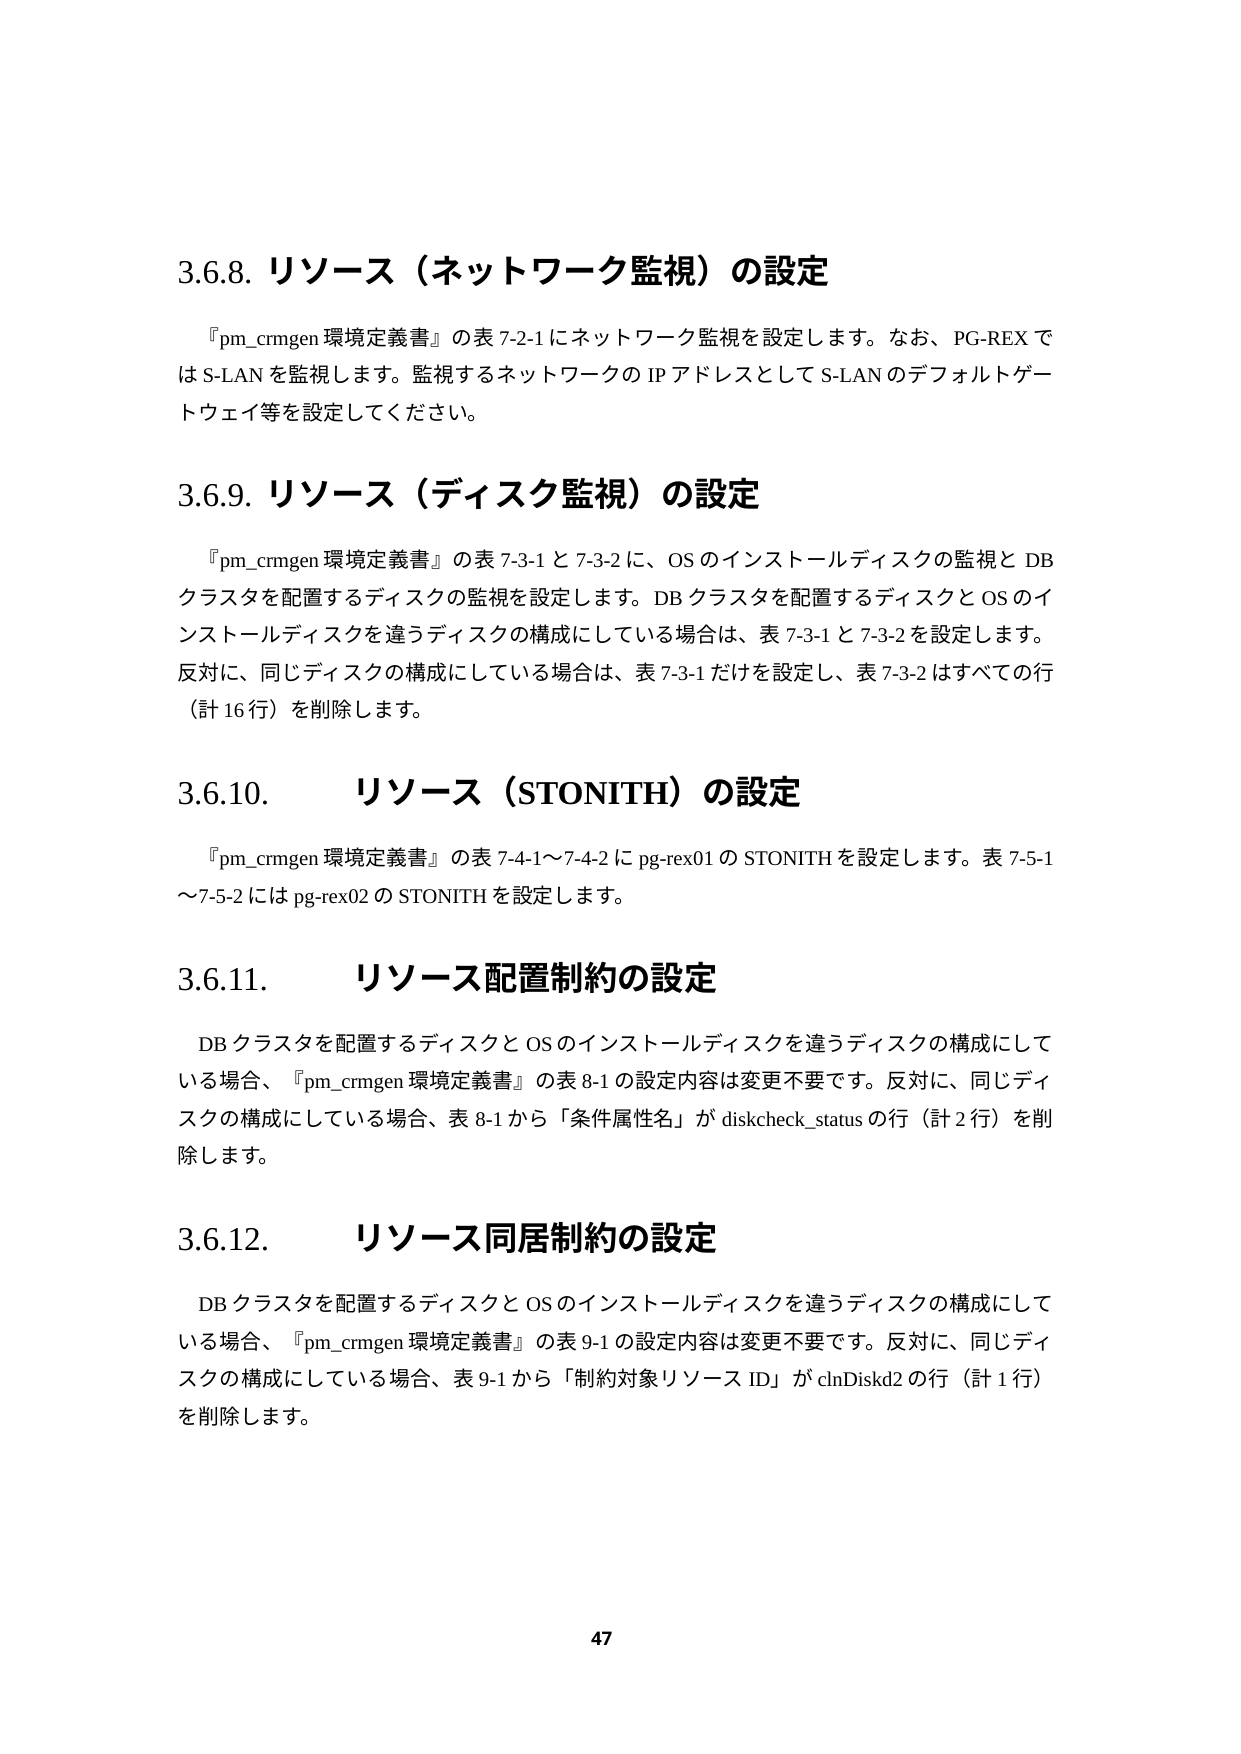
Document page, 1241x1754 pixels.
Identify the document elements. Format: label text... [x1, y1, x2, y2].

text 『pm_crmgen環境定義書』の表7-4-1～7-4-2にpg-rex01のSTONITHを設定します。表7-5-1～7-5-2には pg-rex02のSTONITHを設定します。 [177, 838, 1054, 913]
text DBクラスタを配置するディスクとOSのインストールディスクを違うディスクの構成にしている場合、『pm_crmgen環境定義書』の表9-1の設定内容は変更不要です。反対に、同じディスクの構成にしている場合、表9-1から「制約対象リソースID」がclnDiskd2の行（計1行）を削除します。 [177, 1284, 1054, 1434]
subtitle リソース配置制約の設定 [177, 938, 1063, 1013]
subtitle リソース同居制約の設定 [177, 1198, 1063, 1273]
subtitle リソース（ディスク監視）の設定 [177, 455, 1063, 530]
text DBクラスタを配置するディスクとOSのインストールディスクを違うディスクの構成にしている場合、『pm_crmgen環境定義書』の表8-1の設定内容は変更不要です。反対に、同じディスクの構成にしている場合、表8-1から「条件属性名」がdiskcheck_statusの行（計2行）を削除します。 [177, 1023, 1054, 1173]
text 『pm_crmgen環境定義書』の表7-2-1にネットワーク監視を設定します。なお、PG-REXではS-LANを監視します。監視するネットワークのIPアドレスとしてS-LANのデフォルトゲートウェイ等を設定してください。 [177, 317, 1054, 430]
subtitle リソース（STONITH）の設定 [177, 753, 1063, 828]
text 『pm_crmgen環境定義書』の表7-3-1と7-3-2に、OSのインストールディスクの監視とDBクラスタを配置するディスクの監視を設定します。DBクラスタを配置するディスクとOSのインストールディスクを違うディスクの構成にしている場合は、表7-3-1と7-3-2を設定します。反対に、同じディスクの構成にしている場合は、表7-3-1だけを設定し、表7-3-2はすべての行（計16行）を削除します。 [177, 540, 1054, 728]
subtitle リソース（ネットワーク監視）の設定 [177, 232, 1063, 307]
